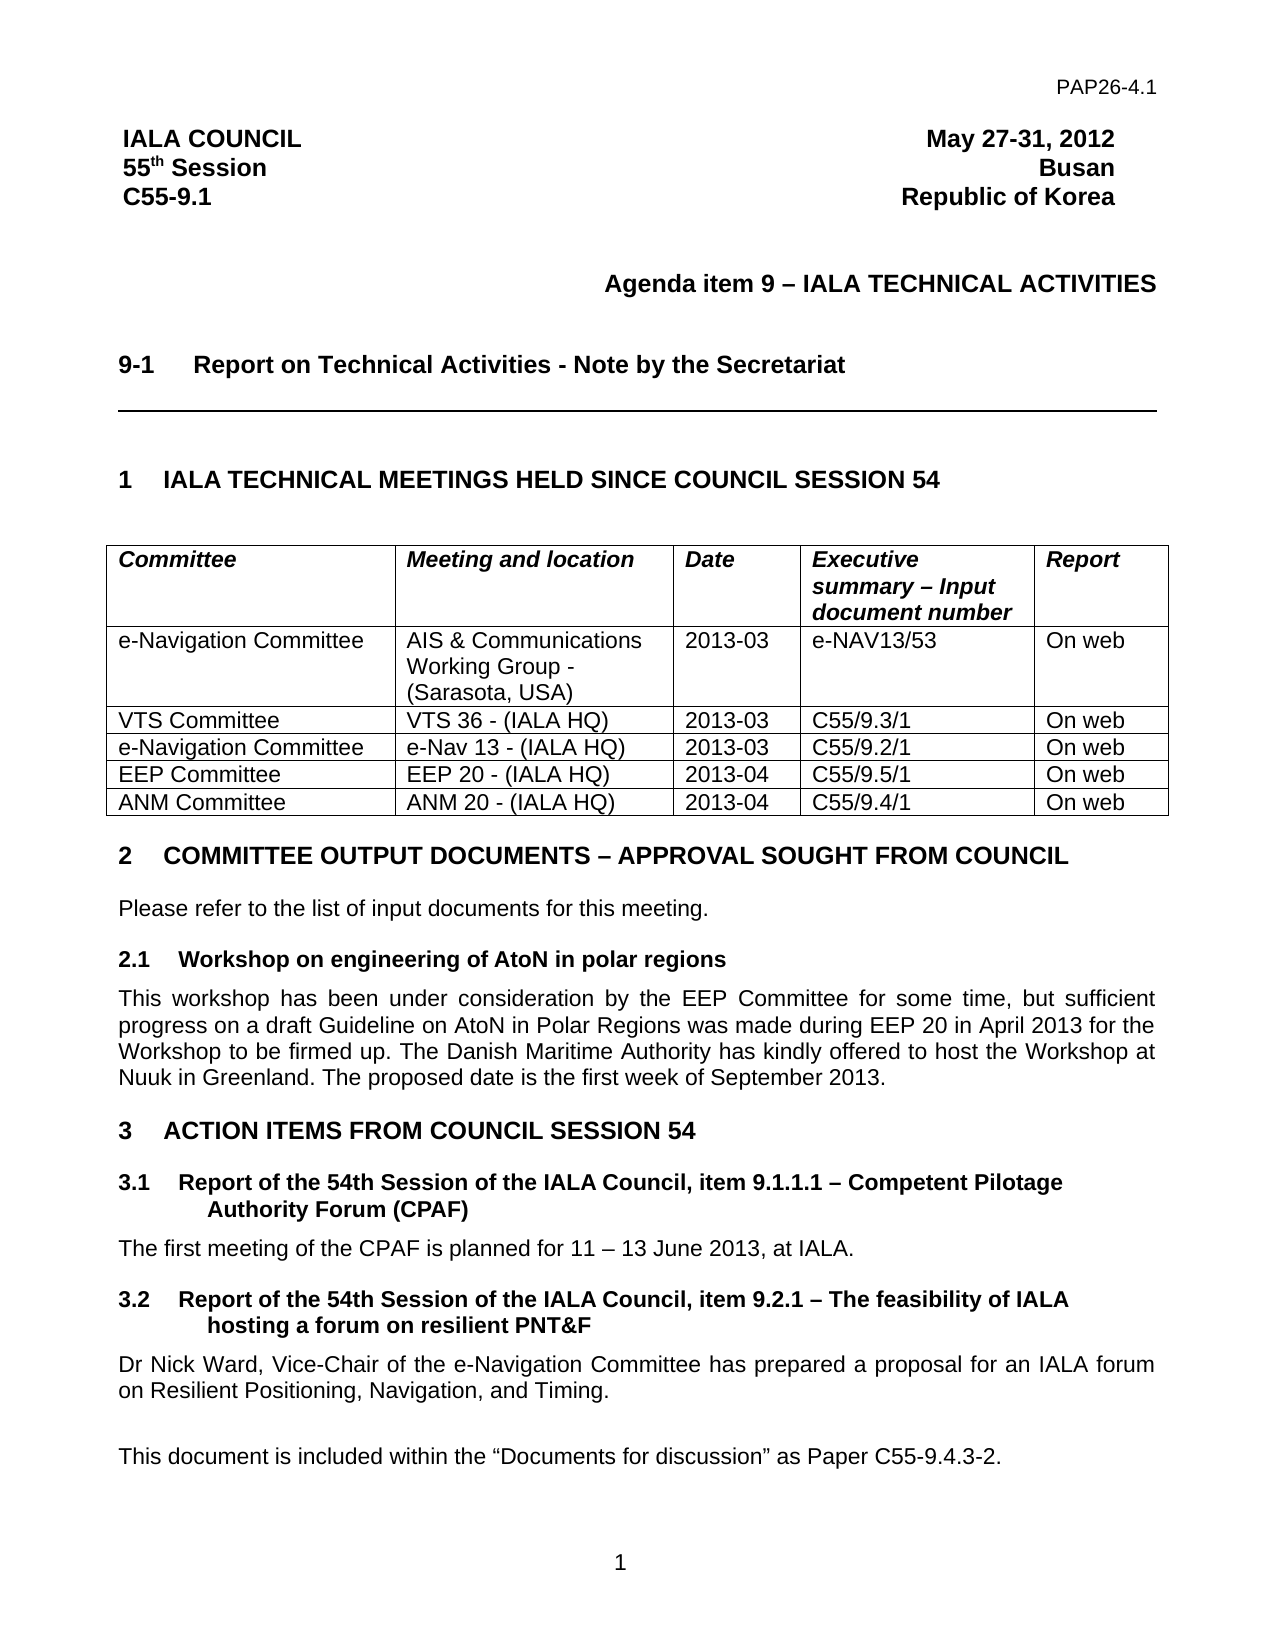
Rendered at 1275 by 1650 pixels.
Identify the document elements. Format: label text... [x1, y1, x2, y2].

text This workshop has been under consideration by the EEP Committee for some time, but sufficient progress on a draft Guideline on AtoN in Polar Regions was made during EEP 20 in April 2013 for the Workshop to be firmed up. The Danish Maritime Authority has kindly offered to host the Workshop at Nuuk in Greenland. The proposed date is the first week of September 2013. [118, 985, 1157, 1091]
table_cell VTS 36 - (IALA HQ) [396, 707, 673, 733]
table_cell EEP 20 - (IALA HQ) [396, 761, 673, 788]
subtitle Workshop on engineering of AtoN in polar regions [118, 946, 1157, 973]
table_cell 2013-04 [674, 761, 800, 788]
table_cell ANM Committee [107, 789, 395, 815]
text 9-1 Report on Technical Activities - Note by the Secretariat [118, 350, 1157, 379]
text This document is included within the “Documents for discussion” as Paper C55-9.4.3-2. [118, 1443, 1157, 1469]
table_header Committee [107, 546, 395, 626]
table_cell On web [1035, 707, 1168, 733]
table_cell 2013-04 [674, 789, 800, 815]
table_cell C55/9.3/1 [801, 707, 1034, 733]
subtitle Committee output documents – Approval sought from Council [118, 841, 1157, 870]
subtitle Action items from Council session 54 [118, 1116, 1157, 1144]
table_cell 2013-03 [674, 627, 800, 706]
text Dr Nick Ward, Vice-Chair of the e-Navigation Committee has prepared a proposal for an IALA forum on Resilient Positioning, Navigation, and Timing. [118, 1351, 1157, 1404]
table_cell ANM 20 - (IALA HQ) [396, 789, 673, 815]
table_cell On web [1035, 761, 1168, 788]
table_cell 2013-03 [674, 734, 800, 760]
table_header Meeting and location [396, 546, 673, 626]
table_header IALA COUNCIL 55th Session C55-9.1 [111, 118, 590, 216]
subtitle Report of the 54th Session of the IALA Council, item 9.2.1 – The feasibility of IALA hosting a forum on resilient PNT&F [118, 1286, 1157, 1339]
table_cell On web [1035, 734, 1168, 760]
table_header Report [1035, 546, 1168, 626]
table_cell EEP Committee [107, 761, 395, 788]
table_cell 2013-03 [674, 707, 800, 733]
table_cell e-Navigation Committee [107, 627, 395, 706]
table_cell VTS Committee [107, 707, 395, 733]
table_cell e-NAV13/53 [801, 627, 1034, 706]
text Agenda item 9 – IALA TECHNICAL ACTIVITIES [118, 269, 1157, 298]
subtitle IALA technical meetings held since Council session 54 [118, 465, 1157, 494]
table_cell On web [1035, 627, 1168, 706]
table_cell e-Nav 13 - (IALA HQ) [396, 734, 673, 760]
table_cell C55/9.2/1 [801, 734, 1034, 760]
text The first meeting of the CPAF is planned for 11 – 13 June 2013, at IALA. [118, 1234, 1157, 1261]
table_header May 27-31, 2012 Busan Republic of Korea [590, 118, 1127, 216]
text Please refer to the list of input documents for this meeting. [118, 895, 1157, 921]
table_cell On web [1035, 789, 1168, 815]
table_cell C55/9.5/1 [801, 761, 1034, 788]
table_cell C55/9.4/1 [801, 789, 1034, 815]
table_cell e-Navigation Committee [107, 734, 395, 760]
subtitle Report of the 54th Session of the IALA Council, item 9.1.1.1 – Competent Pilotage Authority Forum (CPAF) [118, 1169, 1157, 1222]
table_cell AIS & Communications Working Group - (Sarasota, USA) [396, 627, 673, 706]
table_header Executive summary – Input document number [801, 546, 1034, 626]
table_header Date [674, 546, 800, 626]
